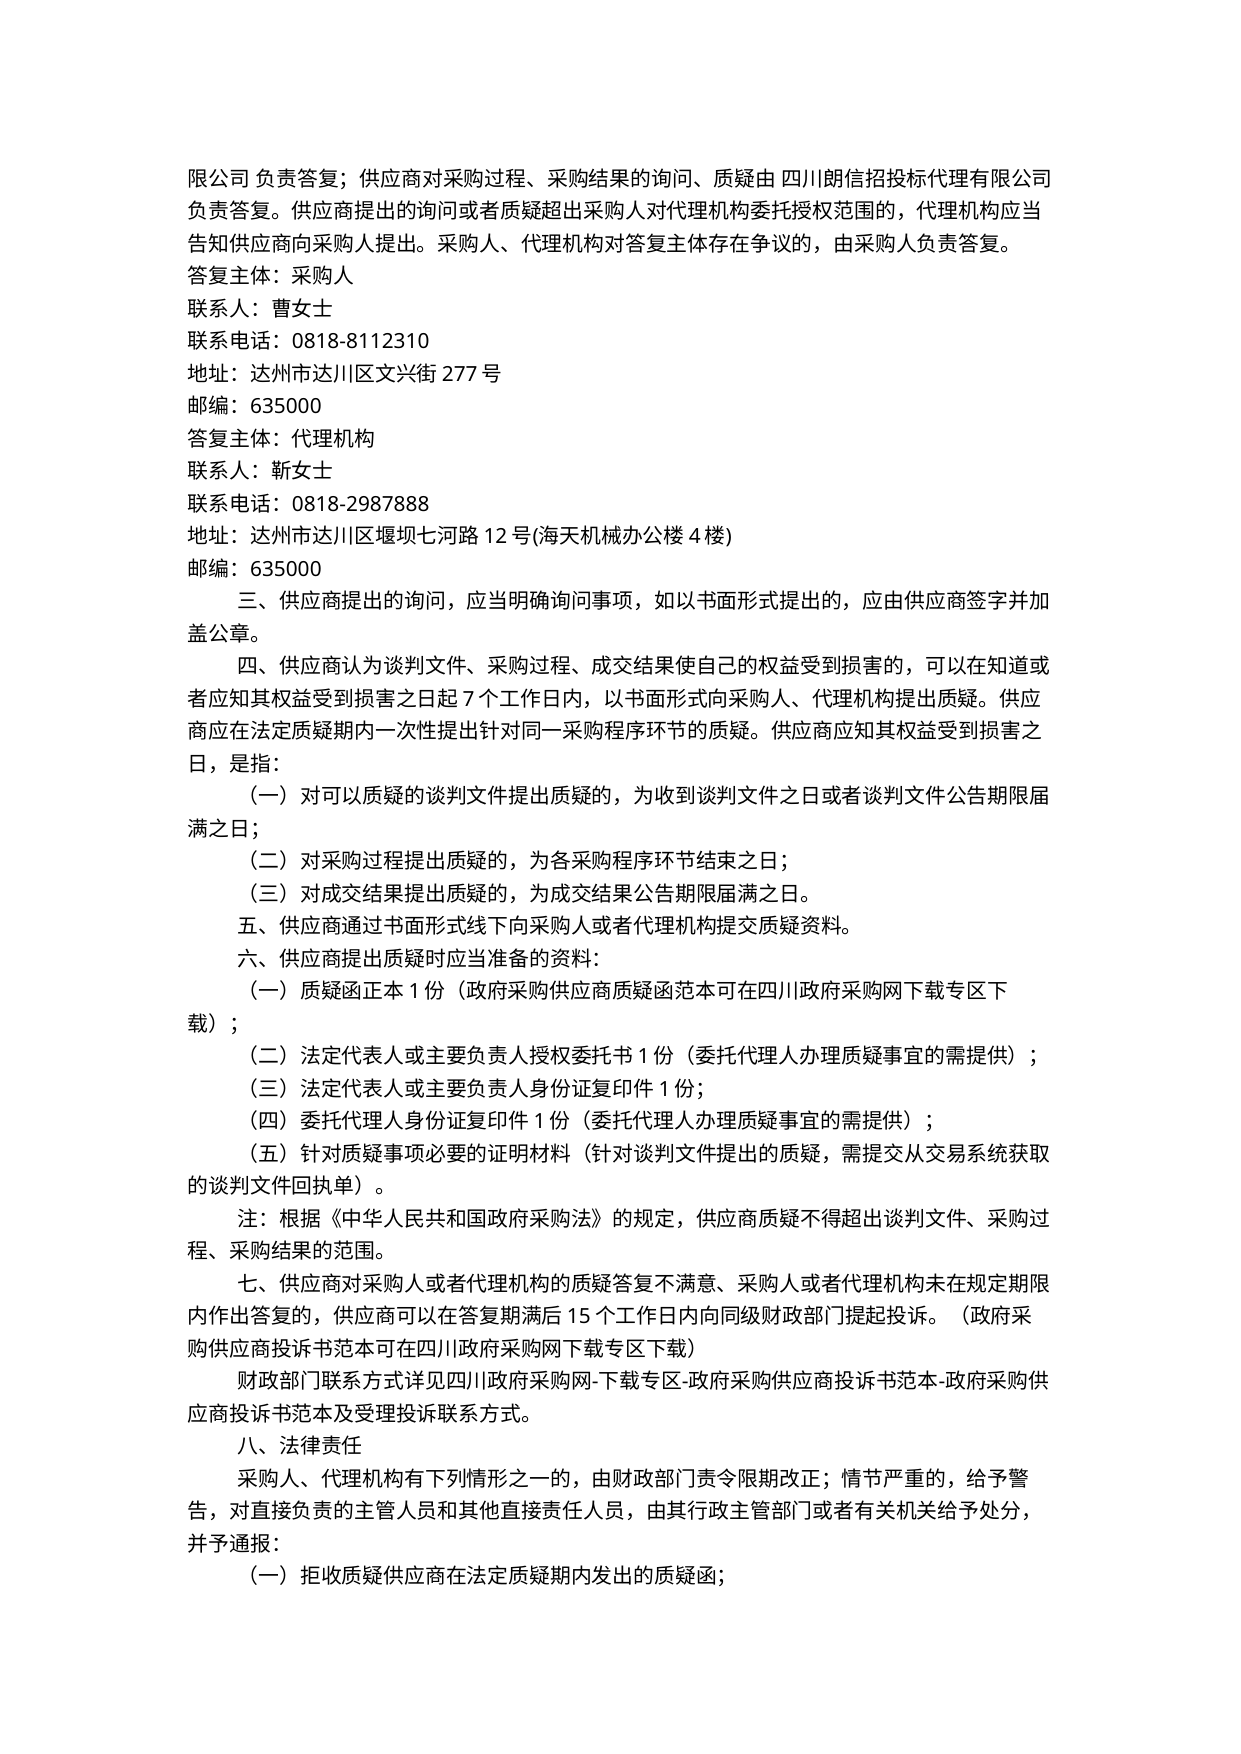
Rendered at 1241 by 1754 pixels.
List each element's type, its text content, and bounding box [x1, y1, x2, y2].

text （二）法定代表人或主要负责人授权委托书1份（委托代理人办理质疑事宜的需提供）； [187, 1039, 1053, 1072]
text （一）拒收质疑供应商在法定质疑期内发出的质疑函； [187, 1559, 1053, 1592]
text 采购人、代理机构有下列情形之一的，由财政部门责令限期改正；情节严重的，给予警告，对直接负责的主管人员和其他直接责任人员，由其行政主管部门或者有关机关给予处分，并予通报： [187, 1462, 1053, 1559]
text 邮编：635000 [187, 552, 1053, 584]
text 联系电话：0818-2987888 [187, 487, 1053, 519]
text 五、供应商通过书面形式线下向采购人或者代理机构提交质疑资料。 [187, 909, 1053, 942]
text （三）法定代表人或主要负责人身份证复印件1份； [187, 1072, 1053, 1104]
text 答复主体：采购人 [187, 259, 1053, 292]
text 八、法律责任 [187, 1429, 1053, 1462]
text 财政部门联系方式详见四川政府采购网-下载专区-政府采购供应商投诉书范本-政府采购供应商投诉书范本及受理投诉联系方式。 [187, 1364, 1053, 1429]
text 答复主体：代理机构 [187, 422, 1053, 454]
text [187, 162, 1053, 259]
text 六、供应商提出质疑时应当准备的资料： [187, 942, 1053, 974]
text 四、供应商认为谈判文件、采购过程、成交结果使自己的权益受到损害的，可以在知道或者应知其权益受到损害之日起7个工作日内，以书面形式向采购人、代理机构提出质疑。供应商应在法定质疑期内一次性提出针对同一采购程序环节的质疑。供应商应知其权益受到损害之日，是指： [187, 649, 1053, 779]
text 地址：达州市达川区文兴街277号 [187, 357, 1053, 389]
text （一）质疑函正本1份（政府采购供应商质疑函范本可在四川政府采购网下载专区下载）； [187, 974, 1053, 1039]
text 联系人：曹女士 [187, 292, 1053, 324]
text 注：根据《中华人民共和国政府采购法》的规定，供应商质疑不得超出谈判文件、采购过程、采购结果的范围。 [187, 1202, 1053, 1267]
text 邮编：635000 [187, 389, 1053, 422]
text 联系人：靳女士 [187, 454, 1053, 487]
text （三）对成交结果提出质疑的，为成交结果公告期限届满之日。 [187, 877, 1053, 909]
text 七、供应商对采购人或者代理机构的质疑答复不满意、采购人或者代理机构未在规定期限内作出答复的，供应商可以在答复期满后15个工作日内向同级财政部门提起投诉。（政府采购供应商投诉书范本可在四川政府采购网下载专区下载） [187, 1267, 1053, 1364]
text （五）针对质疑事项必要的证明材料（针对谈判文件提出的质疑，需提交从交易系统获取的谈判文件回执单）。 [187, 1137, 1053, 1202]
text （二）对采购过程提出质疑的，为各采购程序环节结束之日； [187, 844, 1053, 877]
text 联系电话：0818-8112310 [187, 324, 1053, 357]
text 三、供应商提出的询问，应当明确询问事项，如以书面形式提出的，应由供应商签字并加盖公章。 [187, 584, 1053, 649]
text 地址：达州市达川区堰坝七河路12号(海天机械办公楼4楼) [187, 519, 1053, 552]
text （四）委托代理人身份证复印件1份（委托代理人办理质疑事宜的需提供）； [187, 1104, 1053, 1137]
text （一）对可以质疑的谈判文件提出质疑的，为收到谈判文件之日或者谈判文件公告期限届满之日； [187, 779, 1053, 844]
